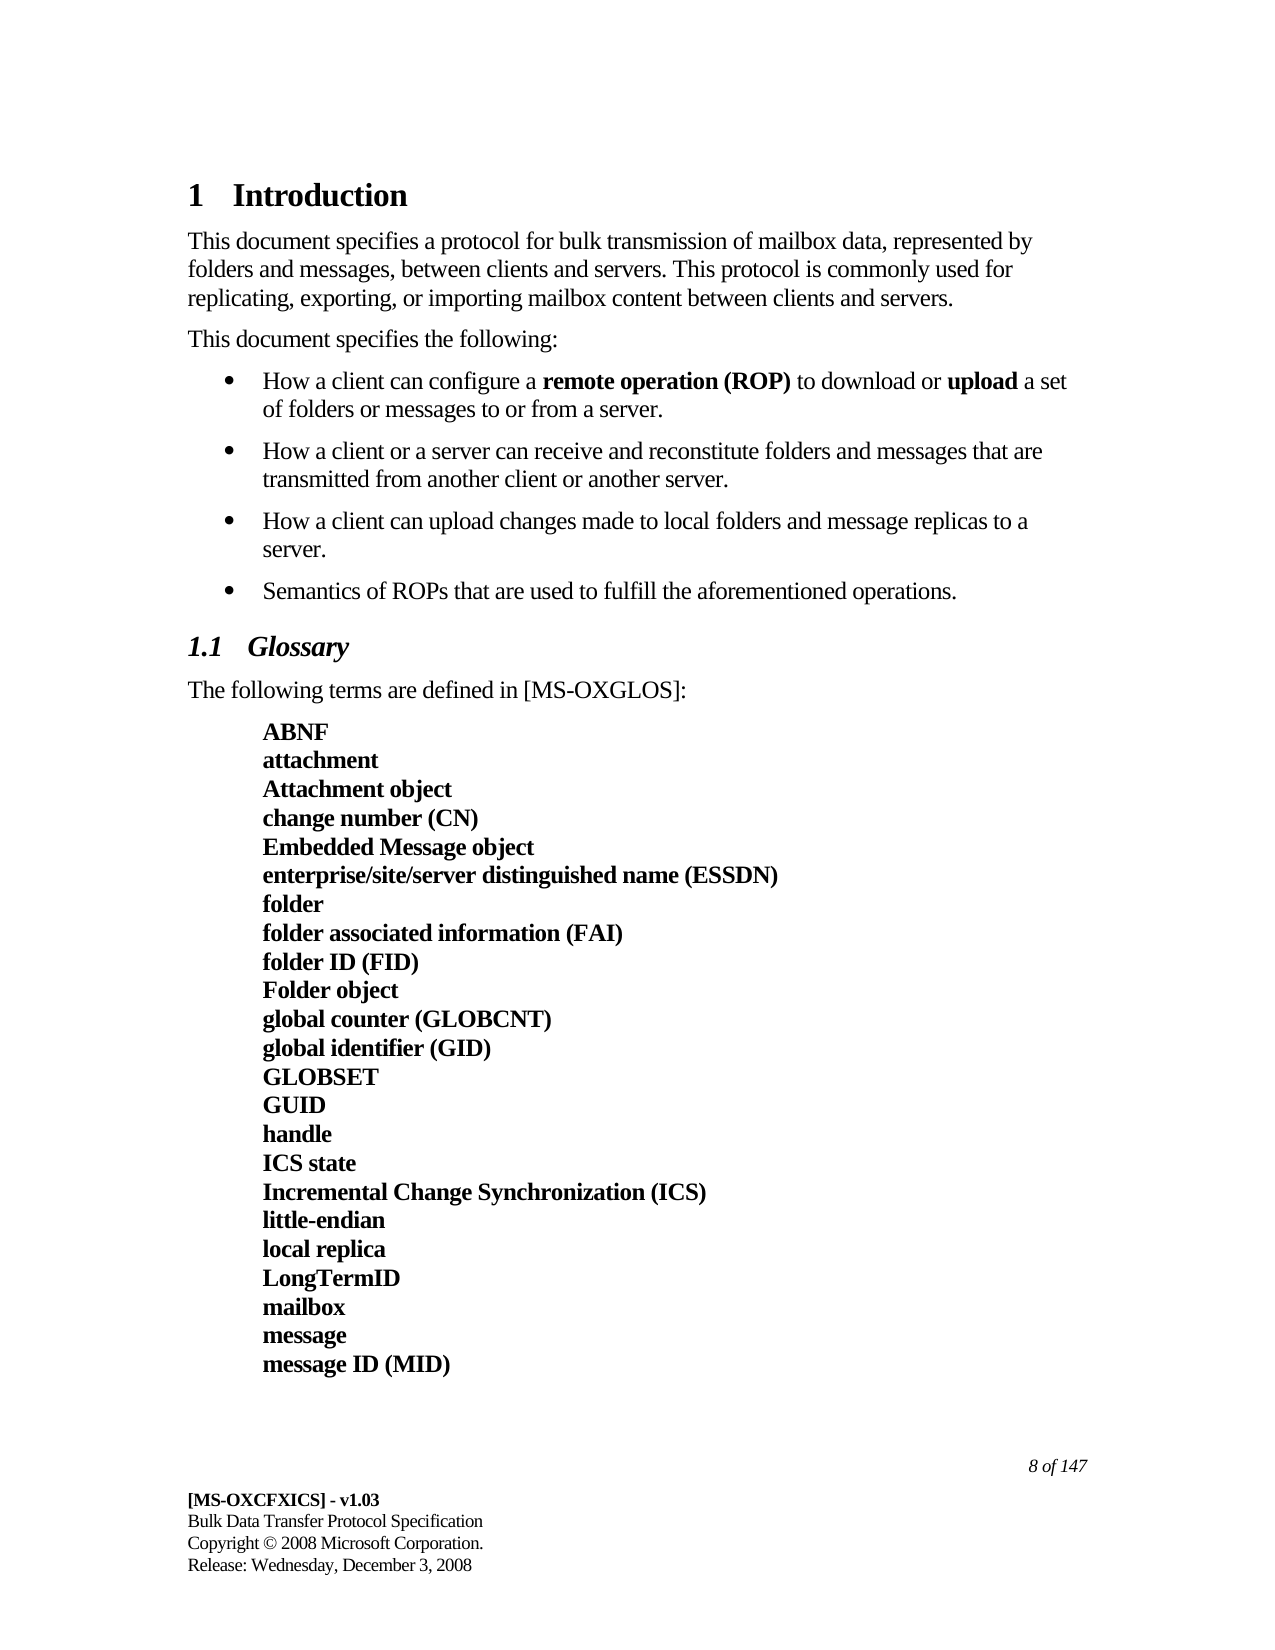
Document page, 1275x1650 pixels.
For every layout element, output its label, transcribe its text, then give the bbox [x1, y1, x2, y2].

text The following terms are defined in [MS-OXGLOS]: [187, 676, 1087, 704]
subtitle Glossary [187, 629, 1087, 663]
subtitle Introduction [187, 175, 1087, 213]
list Semantics of ROPs that are used to fulfill the aforementioned operations. [225, 576, 1087, 604]
list How a client or a server can receive and reconstitute folders and messages that are transmitted from another client or another server. [225, 436, 1087, 493]
list How a client can configure a remote operation (ROP) to download or upload a set of folders or messages to or from a server. [225, 366, 1087, 423]
text This document specifies a protocol for bulk transmission of mailbox data, represented by folders and messages, between clients and servers. This protocol is commonly used for replicating, exporting, or importing mailbox content between clients and servers. [187, 226, 1087, 312]
list How a client can upload changes made to local folders and message replicas to a server. [225, 506, 1087, 563]
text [262, 717, 1087, 1378]
text This document specifies the following: [187, 324, 1087, 353]
